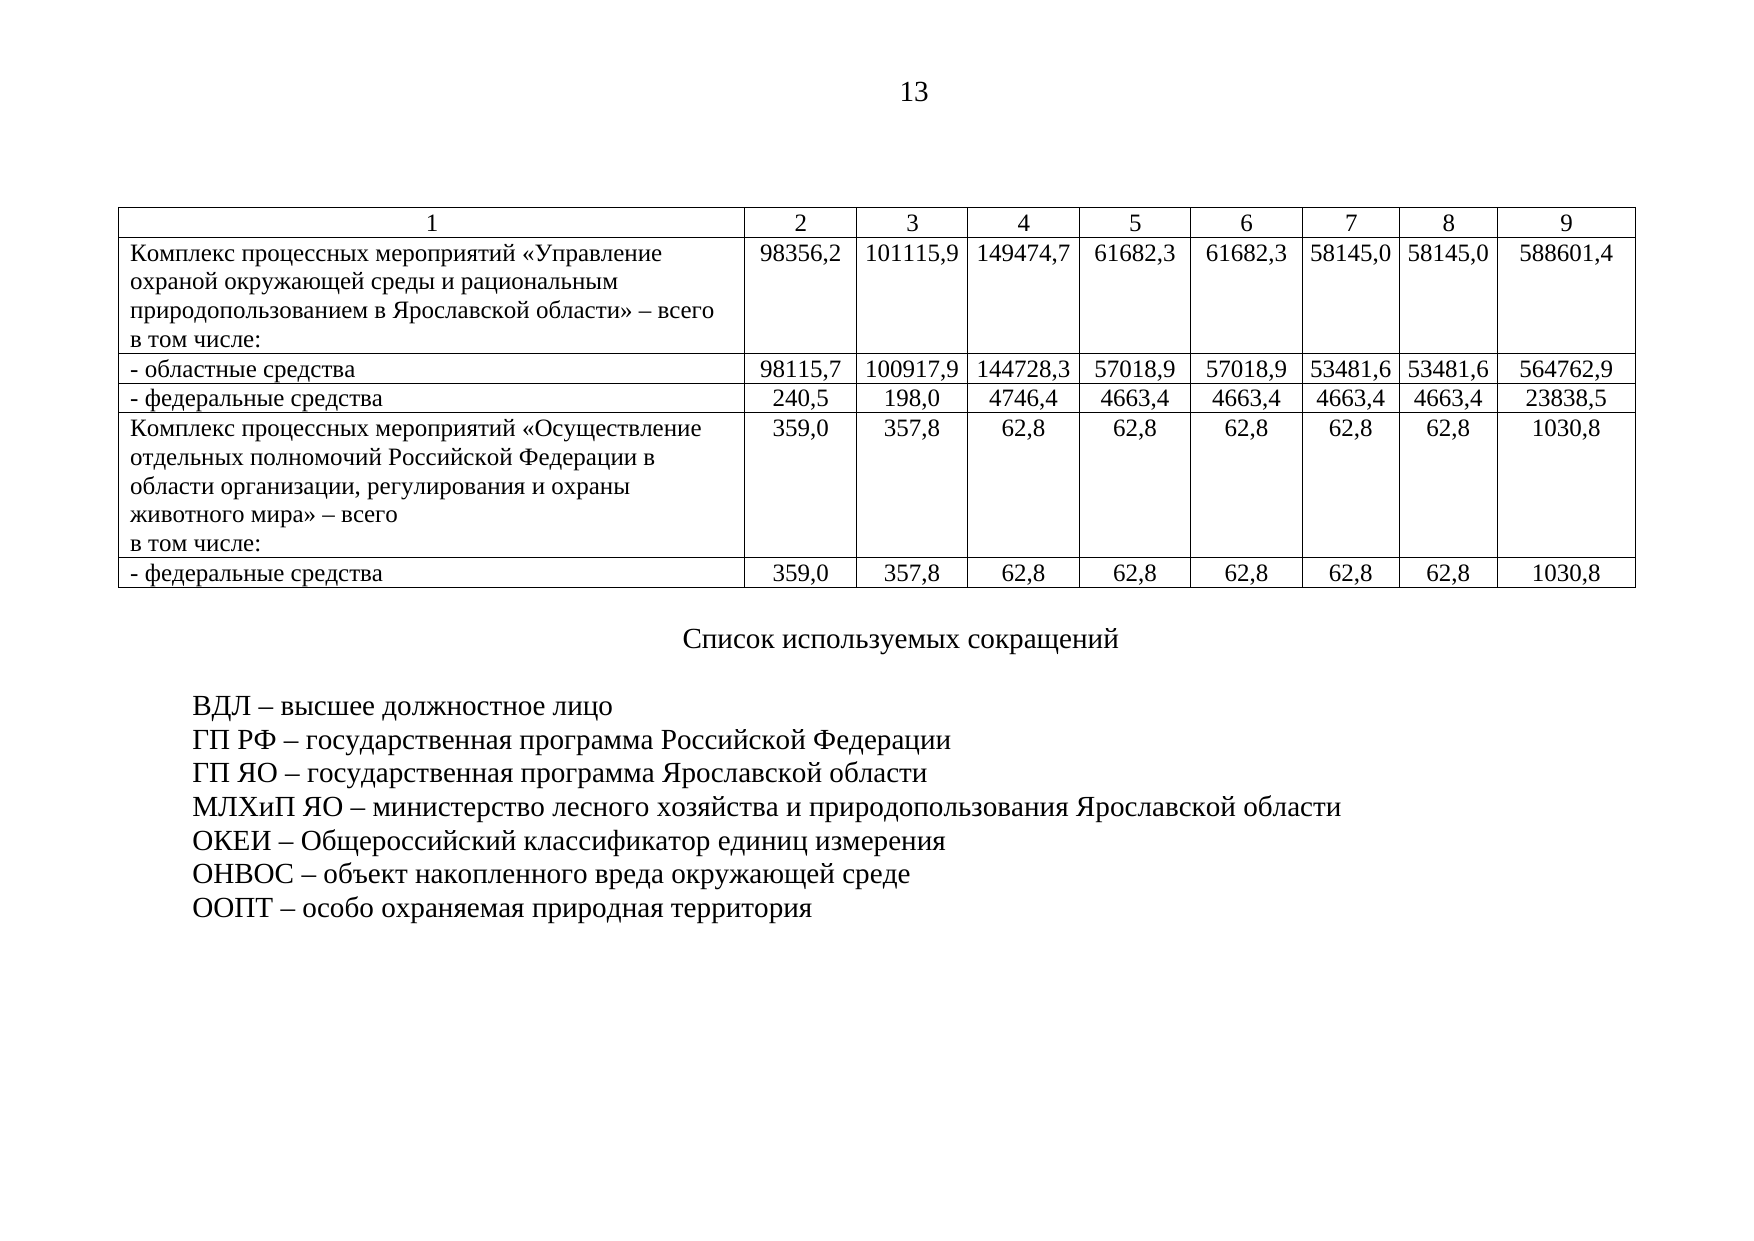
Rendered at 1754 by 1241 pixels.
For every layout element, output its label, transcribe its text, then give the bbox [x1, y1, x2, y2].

table_cell 62,8 [968, 413, 1079, 557]
table_cell 23838,5 [1498, 384, 1635, 412]
table_cell 57018,9 [1191, 354, 1302, 382]
table_cell 62,8 [968, 558, 1079, 587]
table_cell 144728,3 [968, 354, 1079, 382]
table_cell 98115,7 [745, 354, 856, 382]
table_cell 4746,4 [968, 384, 1079, 412]
text МЛХиП ЯО – министерство лесного хозяйства и природопользования Ярославской области [118, 789, 1683, 823]
text ОКЕИ – Общероссийский классификатор единиц измерения [118, 823, 1683, 856]
table_cell 62,8 [1191, 558, 1302, 587]
table_header 5 [1080, 208, 1190, 237]
table_cell 62,8 [1191, 413, 1302, 557]
table_cell 359,0 [745, 413, 856, 557]
table_cell 198,0 [857, 384, 967, 412]
table_cell 61682,3 [1191, 238, 1302, 353]
table_cell 62,8 [1080, 558, 1190, 587]
table_cell 53481,6 [1303, 354, 1399, 382]
text ОНВОС – объект накопленного вреда окружающей среде [118, 856, 1683, 890]
table_cell Комплекс процессных мероприятий «Управление охраной окружающей среды и рациональным природопользованием в Ярославской области» – всего в том числе: [119, 238, 744, 353]
table_cell 588601,4 [1498, 238, 1635, 353]
table_cell 98356,2 [745, 238, 856, 353]
table_cell 62,8 [1080, 413, 1190, 557]
table_header 3 [857, 208, 967, 237]
table_cell 1030,8 [1498, 558, 1635, 587]
table_cell Комплекс процессных мероприятий «Осуществление отдельных полномочий Российской Федерации в области организации, регулирования и охраны животного мира» – всего в том числе: [119, 413, 744, 557]
table_cell - областные средства [119, 354, 744, 382]
table_cell 149474,7 [968, 238, 1079, 353]
table_cell 58145,0 [1303, 238, 1399, 353]
table_cell 240,5 [745, 384, 856, 412]
table_cell 359,0 [745, 558, 856, 587]
table_header 6 [1191, 208, 1302, 237]
table_cell - федеральные средства [119, 558, 744, 587]
text Список используемых сокращений [118, 621, 1683, 655]
table_header 9 [1498, 208, 1635, 237]
table_header 2 [745, 208, 856, 237]
table_cell 4663,4 [1303, 384, 1399, 412]
table_cell 357,8 [857, 413, 967, 557]
table_cell 58145,0 [1400, 238, 1497, 353]
table_cell 57018,9 [1080, 354, 1190, 382]
table_cell 4663,4 [1080, 384, 1190, 412]
text ГП ЯО – государственная программа Ярославской области [118, 756, 1683, 789]
table_header 4 [968, 208, 1079, 237]
text ВДЛ – высшее должностное лицо [118, 688, 1683, 722]
table_header 1 [119, 208, 744, 237]
table_header 8 [1400, 208, 1497, 237]
table_cell 564762,9 [1498, 354, 1635, 382]
table_cell 53481,6 [1400, 354, 1497, 382]
table_cell 1030,8 [1498, 413, 1635, 557]
table_cell 61682,3 [1080, 238, 1190, 353]
table_cell 357,8 [857, 558, 967, 587]
text ООПТ – особо охраняемая природная территория [118, 890, 1683, 923]
text ГП РФ – государственная программа Российской Федерации [118, 722, 1683, 756]
table_cell - федеральные средства [119, 384, 744, 412]
table_cell 4663,4 [1400, 384, 1497, 412]
table_cell 101115,9 [857, 238, 967, 353]
table_cell 4663,4 [1191, 384, 1302, 412]
table_header 7 [1303, 208, 1399, 237]
table_cell 62,8 [1303, 413, 1399, 557]
table_cell 62,8 [1400, 413, 1497, 557]
table_cell 100917,9 [857, 354, 967, 382]
table_cell 62,8 [1303, 558, 1399, 587]
table_cell 62,8 [1400, 558, 1497, 587]
